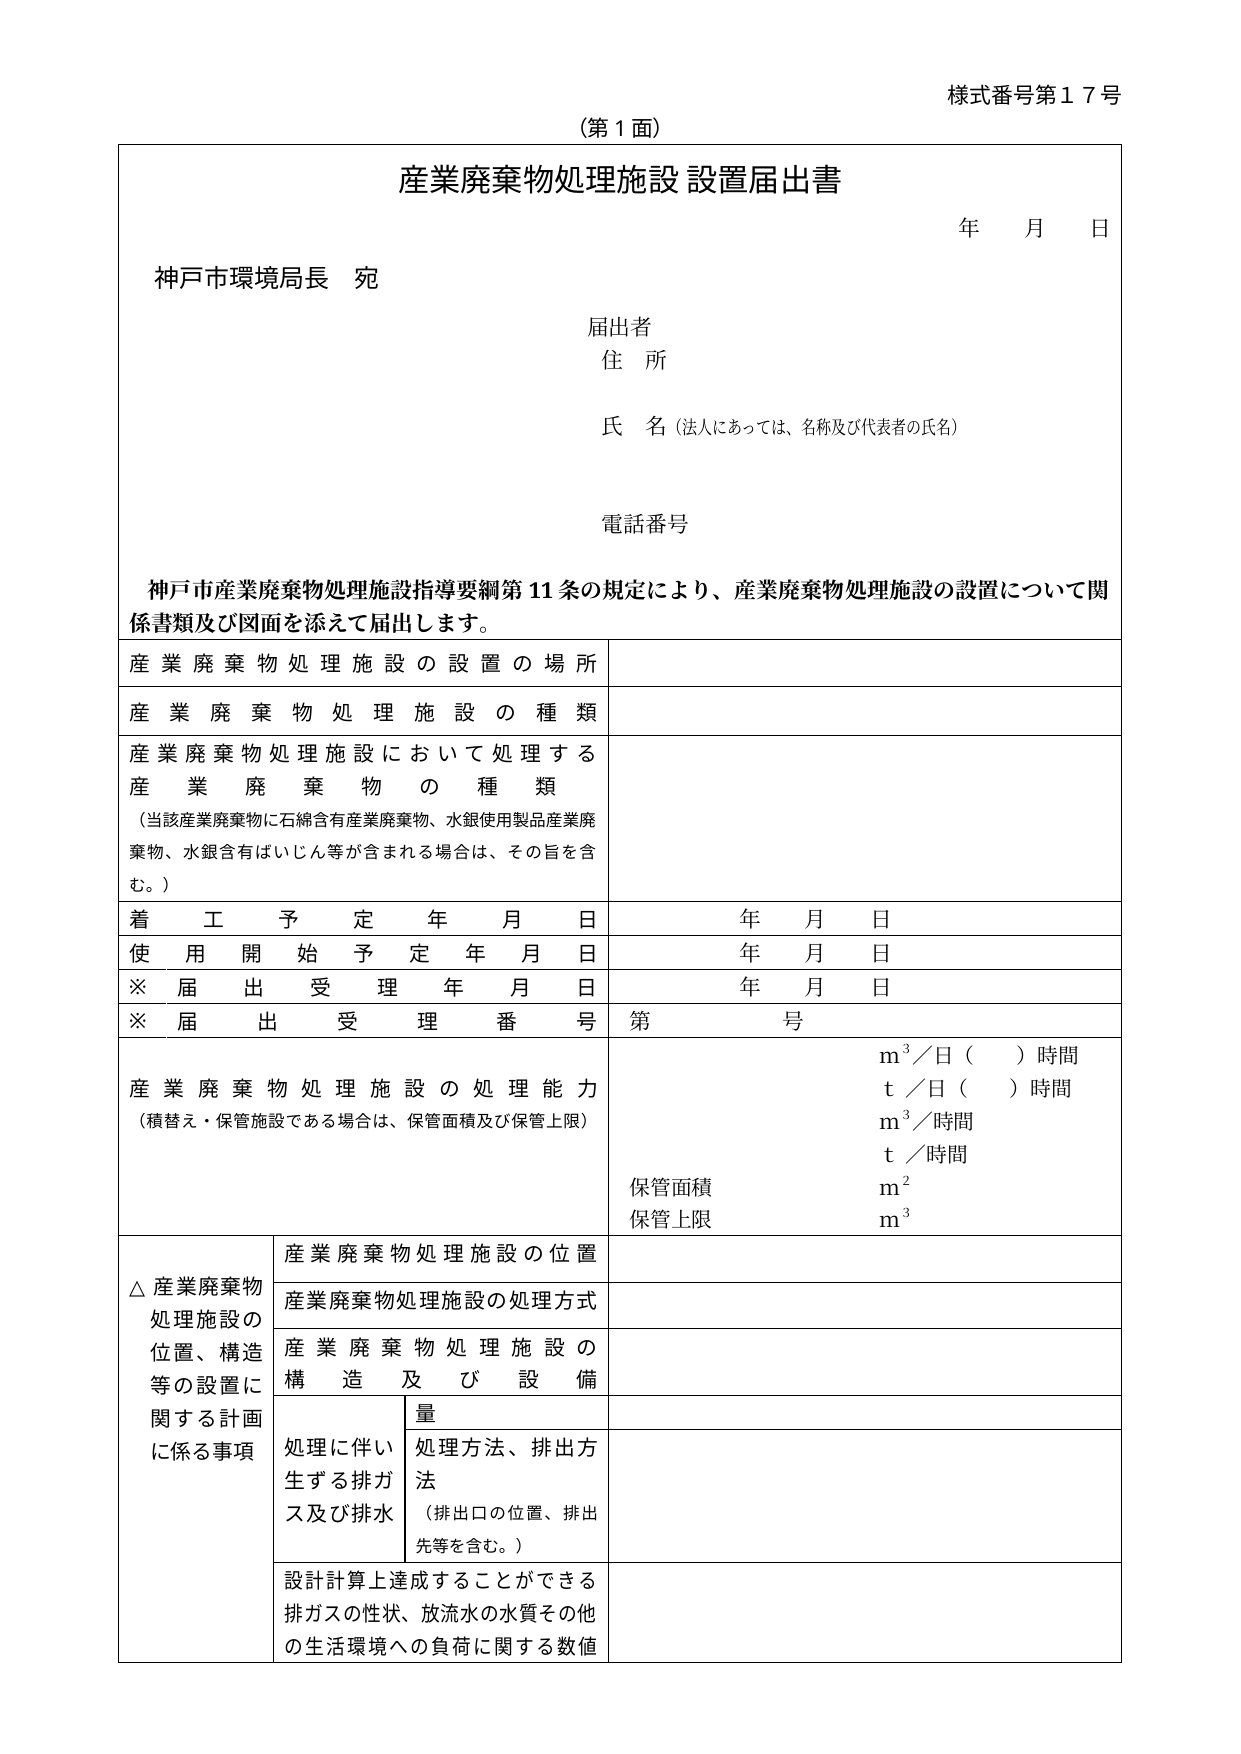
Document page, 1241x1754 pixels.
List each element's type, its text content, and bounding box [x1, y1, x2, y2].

table_cell 着工予定年月日 [119, 902, 608, 935]
table_cell △ 産業廃棄物処理施設の位置、構造等の設置に関する計画に係る事項 [119, 1236, 273, 1662]
table_cell [609, 1236, 1121, 1282]
table_cell 使用開始予定年月日 [119, 936, 608, 969]
table_cell 産業廃棄物処理施設の設置の場所 [119, 640, 608, 686]
table_cell 処理に伴い 生ずる排ガス及び排水 [274, 1396, 404, 1562]
table_cell 年 月 日 [609, 936, 1121, 969]
table_cell ｍ３／日（ ）時間 ｔ ／日（ ）時間 ｍ３／時間 ｔ ／時間 保管面積 ｍ２ 保管上限 ｍ３ [609, 1038, 1121, 1235]
text （第1面） [118, 111, 1122, 144]
table_cell 設計計算上達成することができる 排ガスの性状、放流水の水質その他 の生活環境への負荷に関する数値 [274, 1563, 608, 1662]
text 様式番号第１７号 [118, 78, 1122, 111]
table_cell 産業廃棄物処理施設の処理方式 [274, 1283, 608, 1328]
table_cell 量 [406, 1396, 608, 1429]
table_header 産業廃棄物処理施設 設置届出書 年 月 日 神戸市環境局長 宛 届出者 住 所 氏 名（法人にあっては、名称及び代表者の氏名） 電話番号 神戸市産業廃棄物処理施設指導要綱第11条の規定により、産業廃棄物処理施設の設置について関係書類及び図面を添えて届出します｡ [119, 145, 1121, 638]
table_cell [609, 1396, 1121, 1429]
table_cell [609, 687, 1121, 735]
table_cell [609, 640, 1121, 686]
table_cell 産業廃棄物処理施設の 構造及び設備 [274, 1329, 608, 1395]
table_cell 産業廃棄物処理施設の処理能力 （積替え・保管施設である場合は、保管面積及び保管上限） [119, 1038, 608, 1235]
table_cell 届出受理年月日 [167, 970, 608, 1003]
table_cell 第 号 [609, 1004, 1121, 1037]
table_cell [609, 1563, 1121, 1662]
table_cell 年 月 日 [609, 970, 1121, 1003]
table_cell 産業廃棄物処理施設の位置 [274, 1236, 608, 1282]
table_cell ※ [119, 970, 166, 1003]
table_cell ※ [119, 1004, 166, 1037]
table_cell 年 月 日 [609, 902, 1121, 935]
table_cell [609, 1283, 1121, 1328]
table_cell 産業廃棄物処理施設の種類 [119, 687, 608, 735]
table_cell [609, 736, 1121, 901]
table_cell [609, 1329, 1121, 1395]
table_cell 処理方法、排出方法 （排出口の位置、排出先等を含む。） [406, 1430, 608, 1562]
table_cell 産業廃棄物処理施設において処理する 産業廃棄物の種類 （当該産業廃棄物に石綿含有産業廃棄物、水銀使用製品産業廃棄物、水銀含有ばいじん等が含まれる場合は、その旨を含む。） [119, 736, 608, 901]
table_cell [609, 1430, 1121, 1562]
table_cell 届出受理番号 [167, 1004, 608, 1037]
